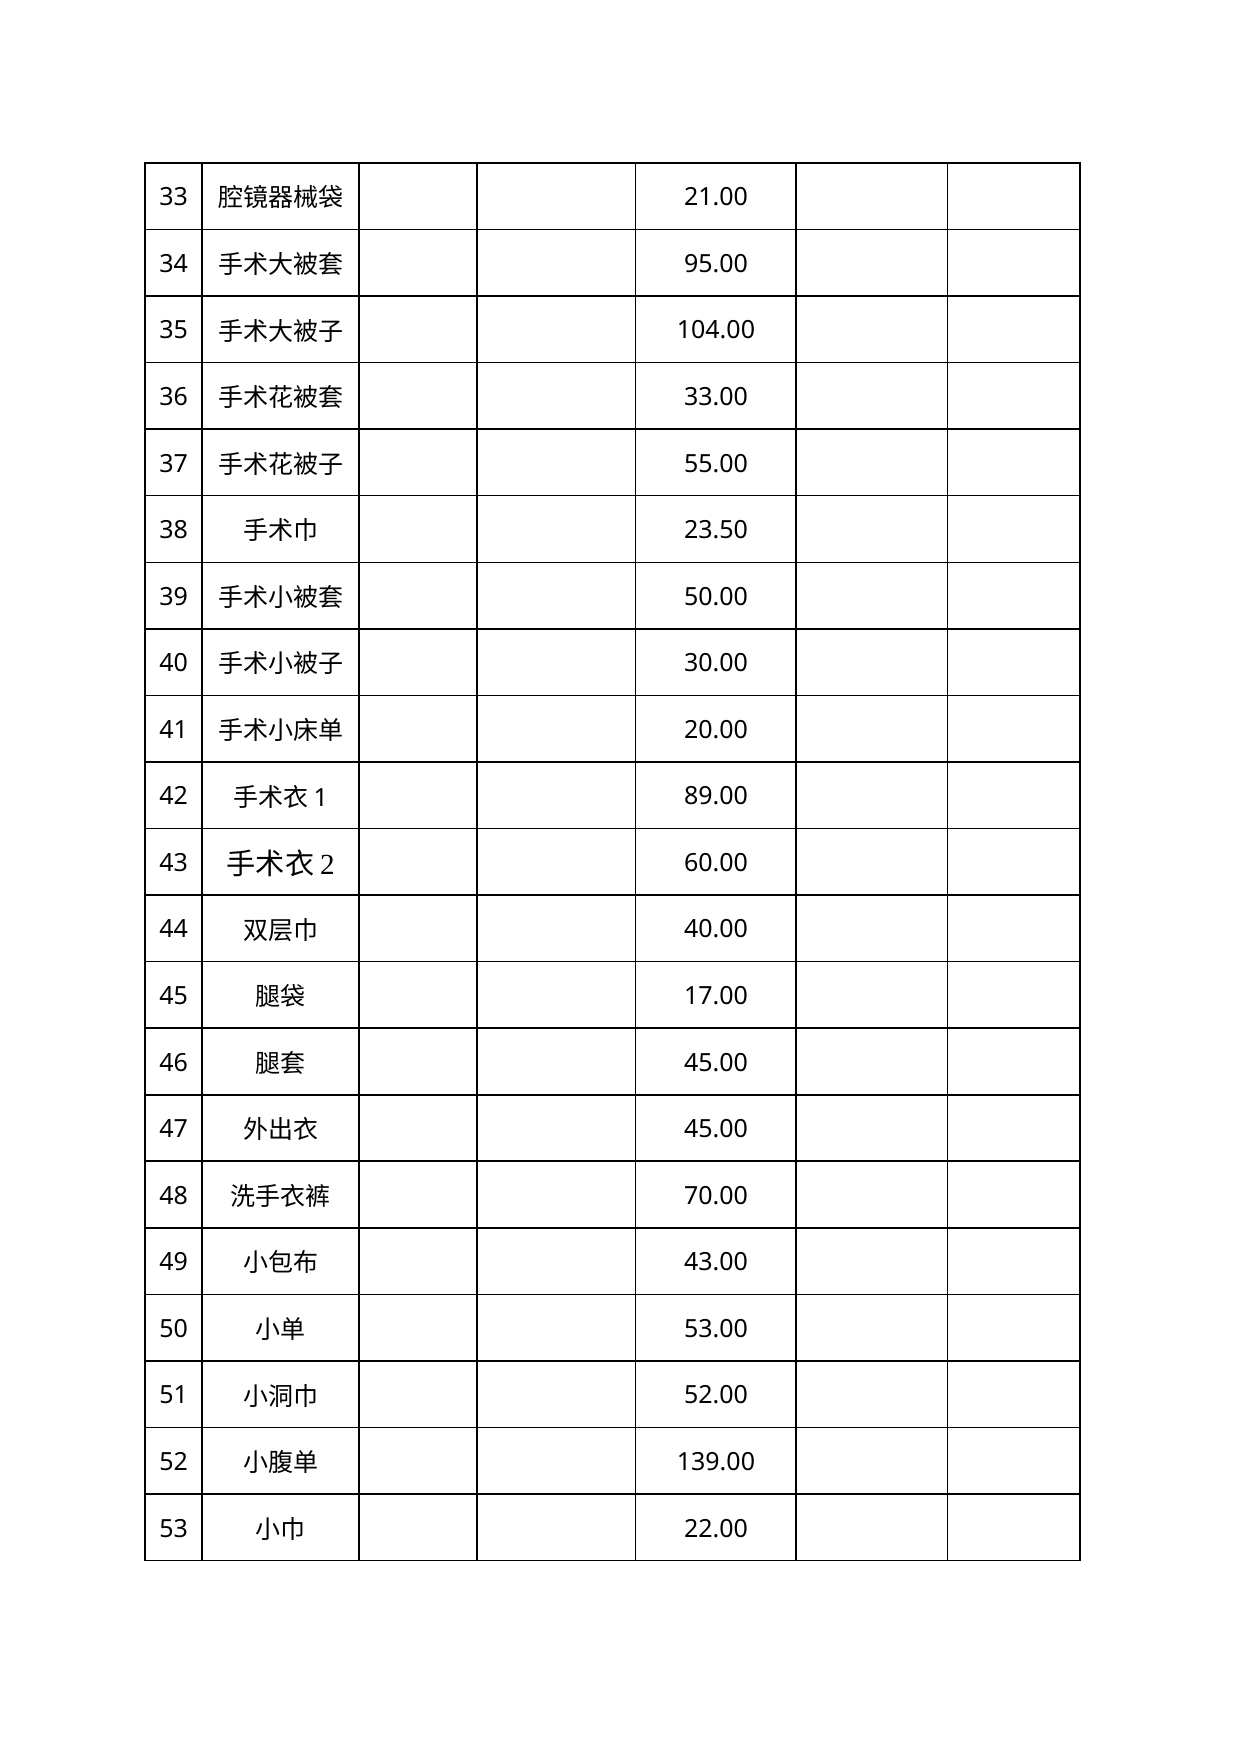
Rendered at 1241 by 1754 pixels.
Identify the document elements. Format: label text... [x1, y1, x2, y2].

table_cell 腿套 [203, 1029, 358, 1094]
table_cell 手术小被子 [203, 630, 358, 694]
table_cell [360, 962, 476, 1027]
table_cell 104.00 [636, 297, 795, 362]
table_cell 41 [146, 696, 201, 761]
table_cell 22.00 [636, 1495, 795, 1560]
table_cell [478, 763, 635, 828]
table_cell [797, 164, 947, 228]
table_cell [478, 363, 635, 428]
table_cell 45.00 [636, 1029, 795, 1094]
table_cell [478, 1428, 635, 1493]
table_cell [797, 1362, 947, 1427]
table_cell [948, 1096, 1079, 1160]
table_cell [948, 1362, 1079, 1427]
table_cell [360, 1495, 476, 1560]
table_cell [478, 1362, 635, 1427]
table_cell [948, 1162, 1079, 1227]
table_cell 55.00 [636, 430, 795, 495]
table_cell [478, 1229, 635, 1293]
table_cell [948, 630, 1079, 694]
table_cell [360, 164, 476, 228]
table_cell 33.00 [636, 363, 795, 428]
table_cell 外出衣 [203, 1096, 358, 1160]
table_cell 33 [146, 164, 201, 228]
table_cell [360, 1362, 476, 1427]
table_cell [797, 1295, 947, 1360]
table_cell [948, 164, 1079, 228]
table_cell [360, 763, 476, 828]
table_cell [360, 630, 476, 694]
table_cell 手术大被子 [203, 297, 358, 362]
table_cell [797, 1162, 947, 1227]
table_cell [948, 563, 1079, 628]
table_cell [478, 297, 635, 362]
table_cell [948, 1229, 1079, 1293]
table_cell 手术花被子 [203, 430, 358, 495]
table_cell 23.50 [636, 496, 795, 561]
table_cell 20.00 [636, 696, 795, 761]
table_cell 手术大被套 [203, 230, 358, 295]
table_cell 45.00 [636, 1096, 795, 1160]
table_cell 139.00 [636, 1428, 795, 1493]
table_cell [478, 496, 635, 561]
table_cell [948, 829, 1079, 894]
table_cell 43.00 [636, 1229, 795, 1293]
table_cell [797, 230, 947, 295]
table_cell [797, 1029, 947, 1094]
table_cell [360, 1162, 476, 1227]
table_cell 小腹单 [203, 1428, 358, 1493]
table_cell [360, 1428, 476, 1493]
table_cell 89.00 [636, 763, 795, 828]
table_cell 手术小被套 [203, 563, 358, 628]
table_cell [478, 1029, 635, 1094]
table_cell [948, 363, 1079, 428]
table_cell 45 [146, 962, 201, 1027]
table_cell 38 [146, 496, 201, 561]
table_cell 34 [146, 230, 201, 295]
table_cell [797, 1428, 947, 1493]
table_cell [797, 896, 947, 961]
table_cell 40 [146, 630, 201, 694]
table_cell [360, 363, 476, 428]
table_cell [797, 829, 947, 894]
table_cell [360, 696, 476, 761]
table_cell 70.00 [636, 1162, 795, 1227]
table_cell [797, 1096, 947, 1160]
table_cell [478, 962, 635, 1027]
table_cell 小洞巾 [203, 1362, 358, 1427]
table_cell 46 [146, 1029, 201, 1094]
table_cell [948, 1495, 1079, 1560]
table_cell [948, 1295, 1079, 1360]
table_cell [948, 763, 1079, 828]
table_cell 手术巾 [203, 496, 358, 561]
table_cell [948, 696, 1079, 761]
table_cell 洗手衣裤 [203, 1162, 358, 1227]
table_cell [360, 829, 476, 894]
table_cell [478, 1495, 635, 1560]
table_cell [478, 1162, 635, 1227]
table_cell [478, 1096, 635, 1160]
table_cell [360, 896, 476, 961]
table_cell 小巾 [203, 1495, 358, 1560]
table_cell [478, 696, 635, 761]
table_cell [360, 230, 476, 295]
table_cell 21.00 [636, 164, 795, 228]
table_cell [948, 430, 1079, 495]
table_cell [948, 962, 1079, 1027]
table_cell 53.00 [636, 1295, 795, 1360]
table_cell 47 [146, 1096, 201, 1160]
table_cell 50.00 [636, 563, 795, 628]
table_cell 39 [146, 563, 201, 628]
table_cell [797, 630, 947, 694]
table_cell 52.00 [636, 1362, 795, 1427]
table_cell [948, 1428, 1079, 1493]
table_cell [478, 829, 635, 894]
table_cell 手术小床单 [203, 696, 358, 761]
table_cell 手术花被套 [203, 363, 358, 428]
table_cell 36 [146, 363, 201, 428]
table_cell [797, 363, 947, 428]
table_cell [360, 430, 476, 495]
table_cell 60.00 [636, 829, 795, 894]
table_cell 51 [146, 1362, 201, 1427]
table_cell [797, 962, 947, 1027]
table_cell 手术衣2 [203, 829, 358, 894]
table_cell 40.00 [636, 896, 795, 961]
table_cell 37 [146, 430, 201, 495]
table_cell 48 [146, 1162, 201, 1227]
table_cell [478, 630, 635, 694]
table_cell [948, 896, 1079, 961]
table_cell 35 [146, 297, 201, 362]
table_cell [797, 563, 947, 628]
table_cell 50 [146, 1295, 201, 1360]
table_cell [360, 1229, 476, 1293]
table_cell [360, 1295, 476, 1360]
table_cell [797, 496, 947, 561]
table_cell [478, 563, 635, 628]
table_cell [797, 430, 947, 495]
table_cell 17.00 [636, 962, 795, 1027]
table_cell [948, 230, 1079, 295]
table_cell [360, 496, 476, 561]
table_cell 95.00 [636, 230, 795, 295]
table_cell [797, 1229, 947, 1293]
table_cell [797, 297, 947, 362]
table_cell [478, 1295, 635, 1360]
table_cell 双层巾 [203, 896, 358, 961]
table_cell 小包布 [203, 1229, 358, 1293]
table_cell 小单 [203, 1295, 358, 1360]
table_cell [948, 1029, 1079, 1094]
table_cell 44 [146, 896, 201, 961]
table_cell 42 [146, 763, 201, 828]
table_cell 腿袋 [203, 962, 358, 1027]
table_cell [797, 763, 947, 828]
table_cell [797, 696, 947, 761]
table_cell [360, 297, 476, 362]
table_cell [948, 496, 1079, 561]
table_cell [797, 1495, 947, 1560]
table_cell [360, 563, 476, 628]
table_cell 43 [146, 829, 201, 894]
table_cell [478, 230, 635, 295]
table_cell 腔镜器械袋 [203, 164, 358, 228]
table_cell [478, 164, 635, 228]
table_cell [478, 896, 635, 961]
table_cell 52 [146, 1428, 201, 1493]
table_cell [360, 1029, 476, 1094]
table_cell [360, 1096, 476, 1160]
table_cell 30.00 [636, 630, 795, 694]
table_cell [478, 430, 635, 495]
table_cell 49 [146, 1229, 201, 1293]
table_cell 手术衣1 [203, 763, 358, 828]
table_cell [948, 297, 1079, 362]
table_cell 53 [146, 1495, 201, 1560]
